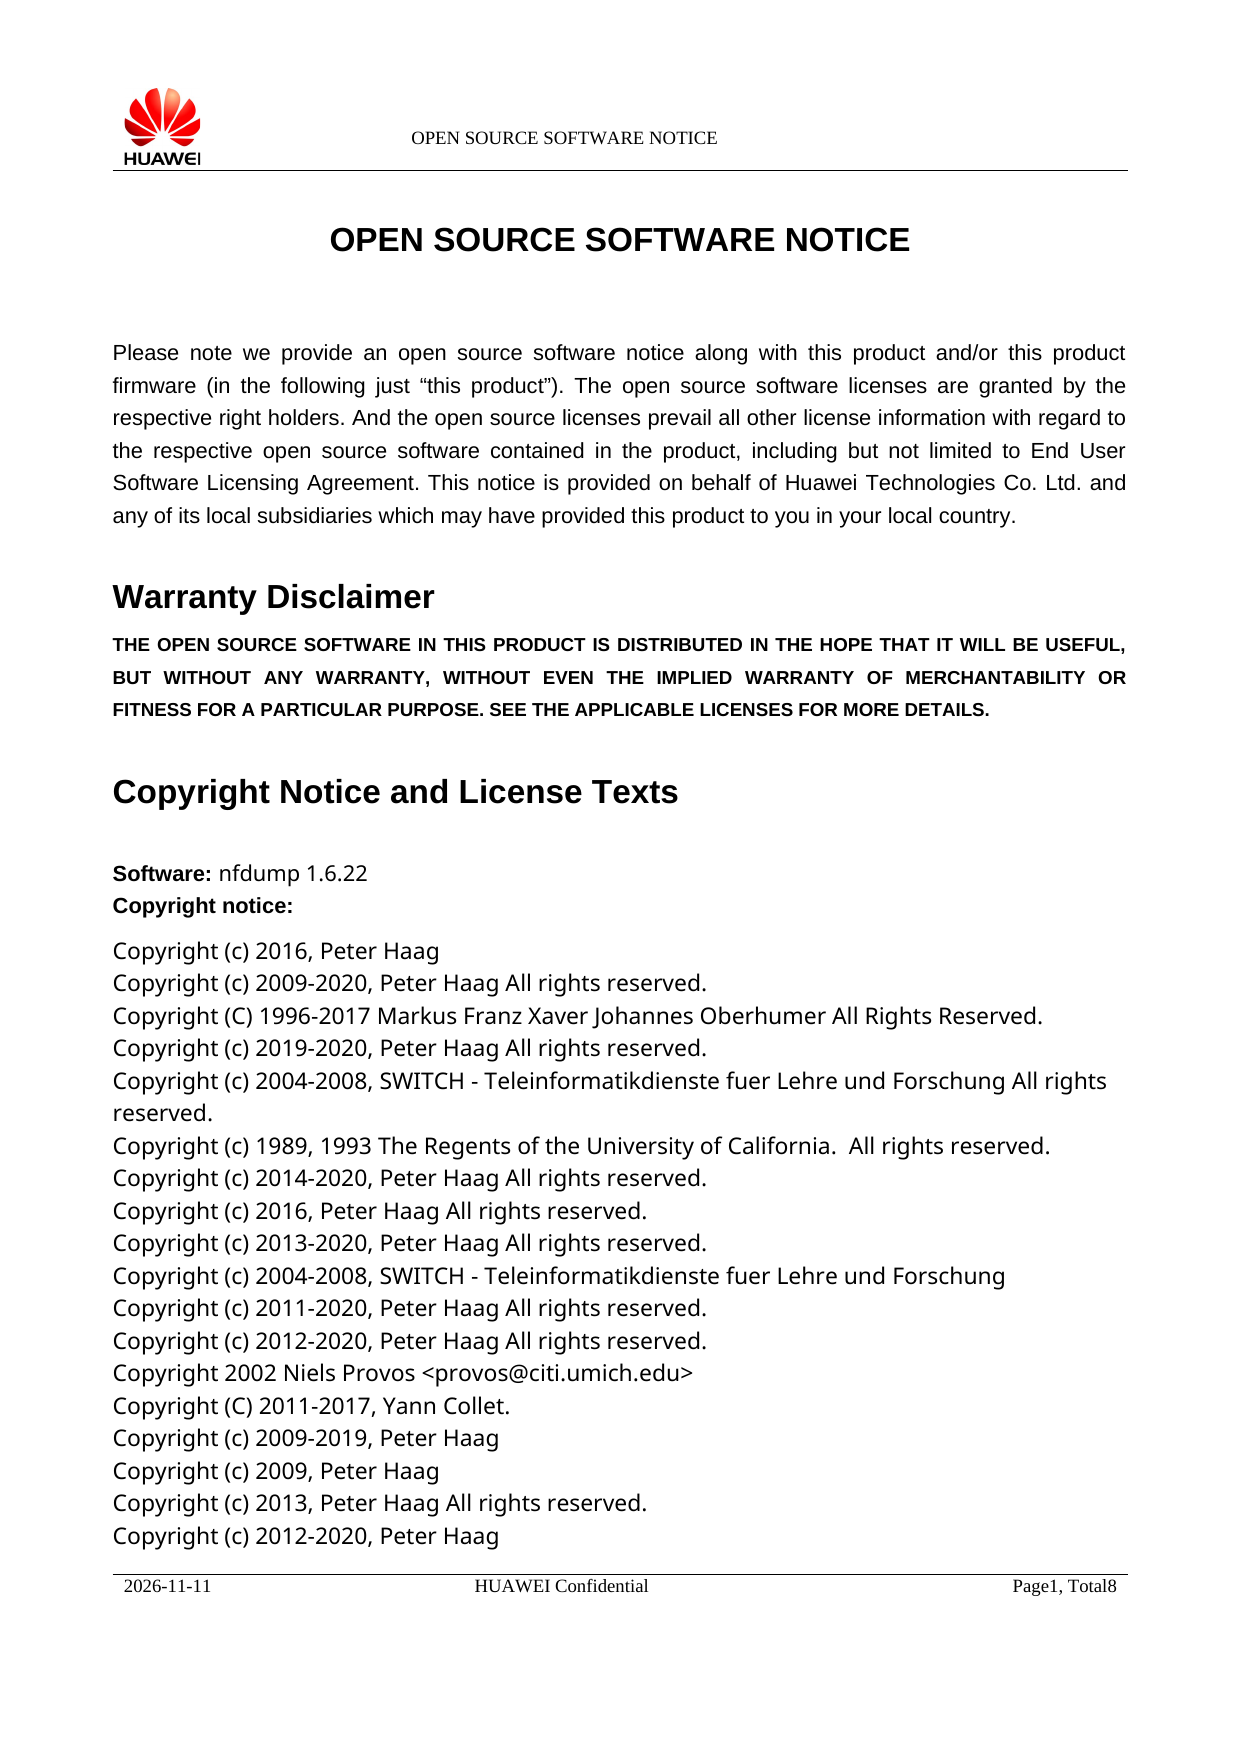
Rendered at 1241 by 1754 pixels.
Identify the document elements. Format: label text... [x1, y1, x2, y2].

title Software: nfdump 1.6.22 [112, 856, 1128, 889]
text OPEN SOURCE SOFTWARE NOTICE [112, 206, 1128, 271]
text The open source software in this product is distributed in the hope that it will be useful, but WITHOUT ANY WARRANTY, without even the implied warranty of MERCHANTABILITY or FITNESS FOR A PARTICULAR PURPOSE. See the applicable licenses for more details. [112, 629, 1128, 726]
text Copyright Notice and License Texts [112, 759, 1128, 824]
text Please note we provide an open source software notice along with this product and/or this product firmware (in the following just “this product”). The open source software licenses are granted by the respective right holders. And the open source licenses prevail all other license information with regard to the respective open source software contained in the product, including but not limited to End User Software Licensing Agreement. This notice is provided on behalf of Huawei Technologies Co. Ltd. and any of its local subsidiaries which may have provided this product to you in your local country. [112, 336, 1128, 531]
text Copyright notice: [112, 889, 1128, 921]
picture [124, 88, 201, 165]
text Warranty Disclaimer [112, 564, 1128, 629]
